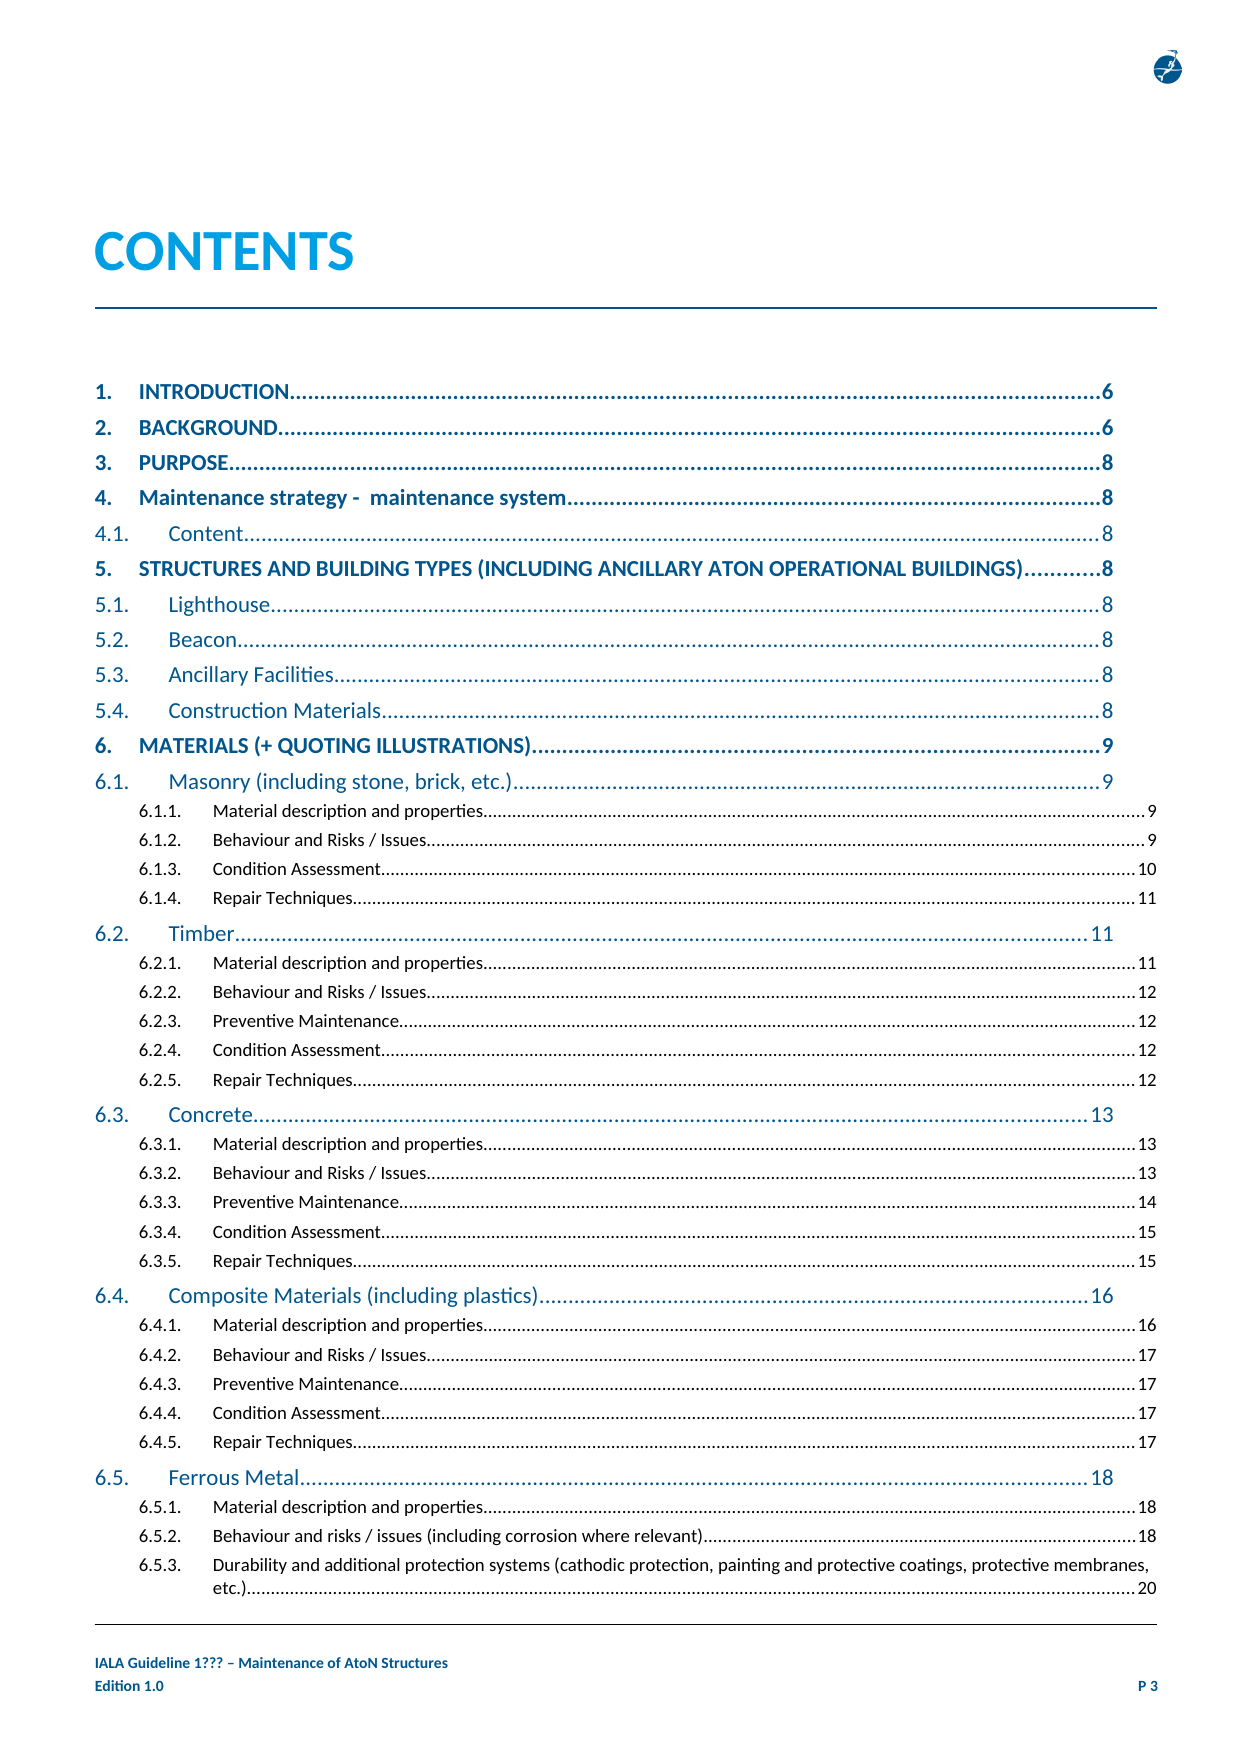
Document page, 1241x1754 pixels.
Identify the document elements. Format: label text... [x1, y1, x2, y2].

text 6.3.3. Preventive Maintenance 14 [139, 1191, 1157, 1213]
text 6.1.1. Material description and properties 9 [139, 799, 1157, 822]
text 6.4.3. Preventive Maintenance 17 [139, 1372, 1157, 1395]
text 5.4. Construction Materials 8 [94, 693, 1113, 724]
text 6.4.1. Material description and properties 16 [139, 1313, 1157, 1336]
text 6.5.2. Behaviour and risks / issues (including corrosion where relevant) 18 [139, 1524, 1157, 1547]
text 5. STRUCTURES AND BUILDING TYPES (INCLUDING ANCILLARY ATON OPERATIONAL BUILDINGS) 8 [94, 551, 1113, 582]
text 6.3.2. Behaviour and Risks / Issues 13 [139, 1161, 1157, 1184]
text 6.3.5. Repair Techniques 15 [139, 1249, 1157, 1272]
text 4. Maintenance strategy - maintenance system 8 [94, 480, 1113, 511]
picture [1120, 0, 1241, 119]
text 6.5. Ferrous Metal 18 [94, 1459, 1113, 1491]
text 5.3. Ancillary Facilities 8 [94, 657, 1113, 688]
text 2. BACKGROUND 6 [94, 409, 1113, 441]
text 3. PURPOSE 8 [94, 445, 1113, 476]
text 6.4.4. Condition Assessment 17 [139, 1401, 1157, 1424]
text 6.2.1. Material description and properties 11 [139, 951, 1157, 974]
text 6.4. Composite Materials (including plastics) 16 [94, 1278, 1113, 1309]
text 6.2. Timber 11 [94, 916, 1113, 947]
text 1. INTRODUCTION 6 [94, 374, 1113, 405]
text 5.2. Beacon 8 [94, 622, 1113, 653]
text 6.3.4. Condition Assessment 15 [139, 1220, 1157, 1243]
text 6.5.3. Durability and additional protection systems (cathodic protection, painting and protective coatings, protective membranes, etc.) 20 [139, 1553, 1157, 1599]
text 6.5.1. Material description and properties 18 [139, 1495, 1157, 1518]
text 6.4.2. Behaviour and Risks / Issues 17 [139, 1343, 1157, 1366]
text 6.1.4. Repair Techniques 11 [139, 886, 1157, 909]
text 6.2.2. Behaviour and Risks / Issues 12 [139, 980, 1157, 1003]
text 6.2.4. Condition Assessment 12 [139, 1038, 1157, 1061]
text 4.1. Content 8 [94, 516, 1113, 547]
text 6.1.3. Condition Assessment 10 [139, 857, 1157, 880]
text 5.1. Lighthouse 8 [94, 586, 1113, 618]
text 6.2.5. Repair Techniques 12 [139, 1068, 1157, 1091]
text 6. MATERIALS (+ QUOTING ILLUSTRATIONS) 9 [94, 728, 1113, 759]
text 6.2.3. Preventive Maintenance 12 [139, 1009, 1157, 1032]
text 6.4.5. Repair Techniques 17 [139, 1430, 1157, 1453]
text 6.1. Masonry (including stone, brick, etc.) 9 [94, 763, 1113, 795]
text 6.1.2. Behaviour and Risks / Issues 9 [139, 828, 1157, 851]
text 6.3. Concrete 13 [94, 1097, 1113, 1128]
text 6.3.1. Material description and properties 13 [139, 1132, 1157, 1155]
